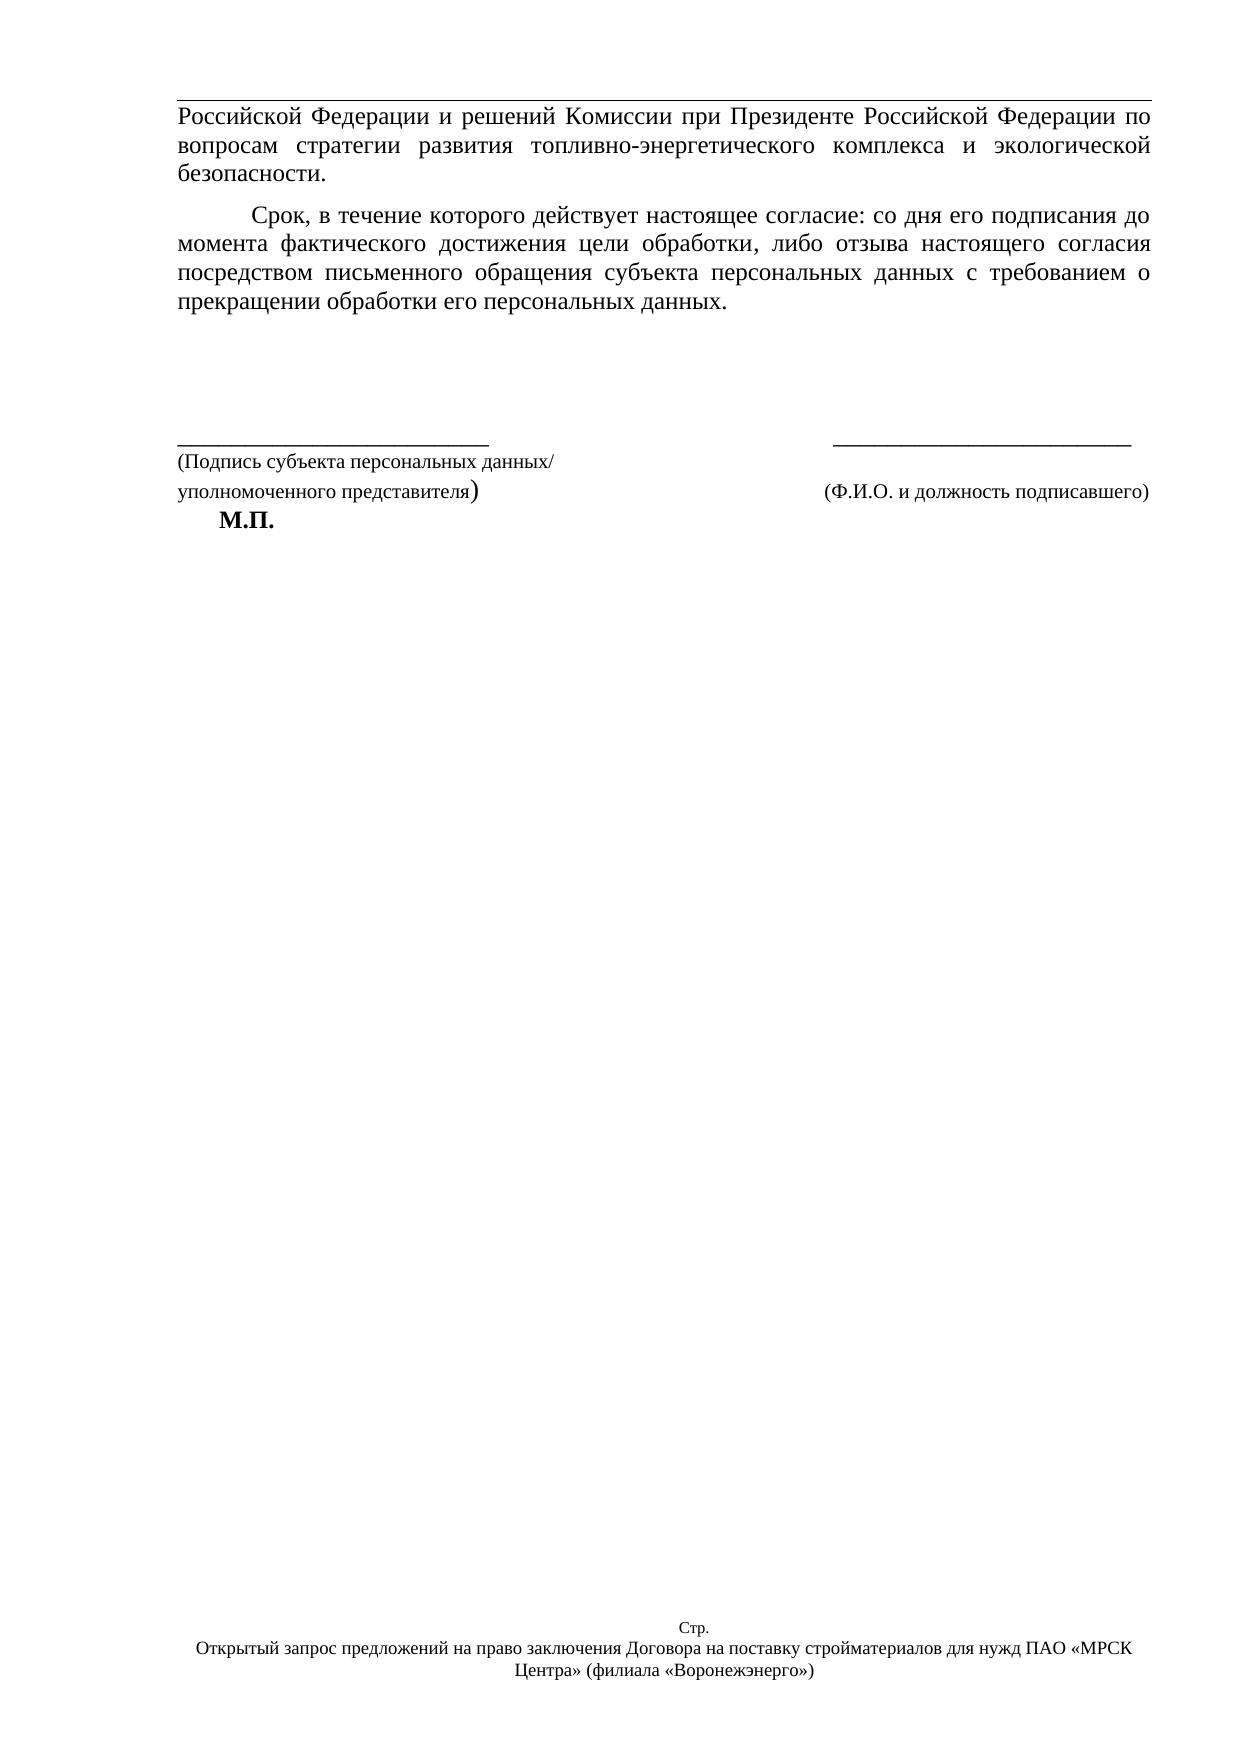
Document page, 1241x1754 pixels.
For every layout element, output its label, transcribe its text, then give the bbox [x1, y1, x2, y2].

text Срок, в течение которого действует настоящее согласие: со дня его подписания до момента фактического достижения цели обработки, либо отзыва настоящего согласия посредством письменного обращения субъекта персональных данных с требованием о прекращении обработки его персональных данных. [177, 200, 1152, 315]
text _______________________ ______________________ [177, 418, 1152, 449]
text (Подпись субъекта персональных данных/ [177, 449, 1152, 473]
text уполномоченного представителя) (Ф.И.О. и должность подписавшего) [177, 473, 1152, 505]
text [177, 101, 1152, 187]
text М.П. [177, 505, 1152, 533]
